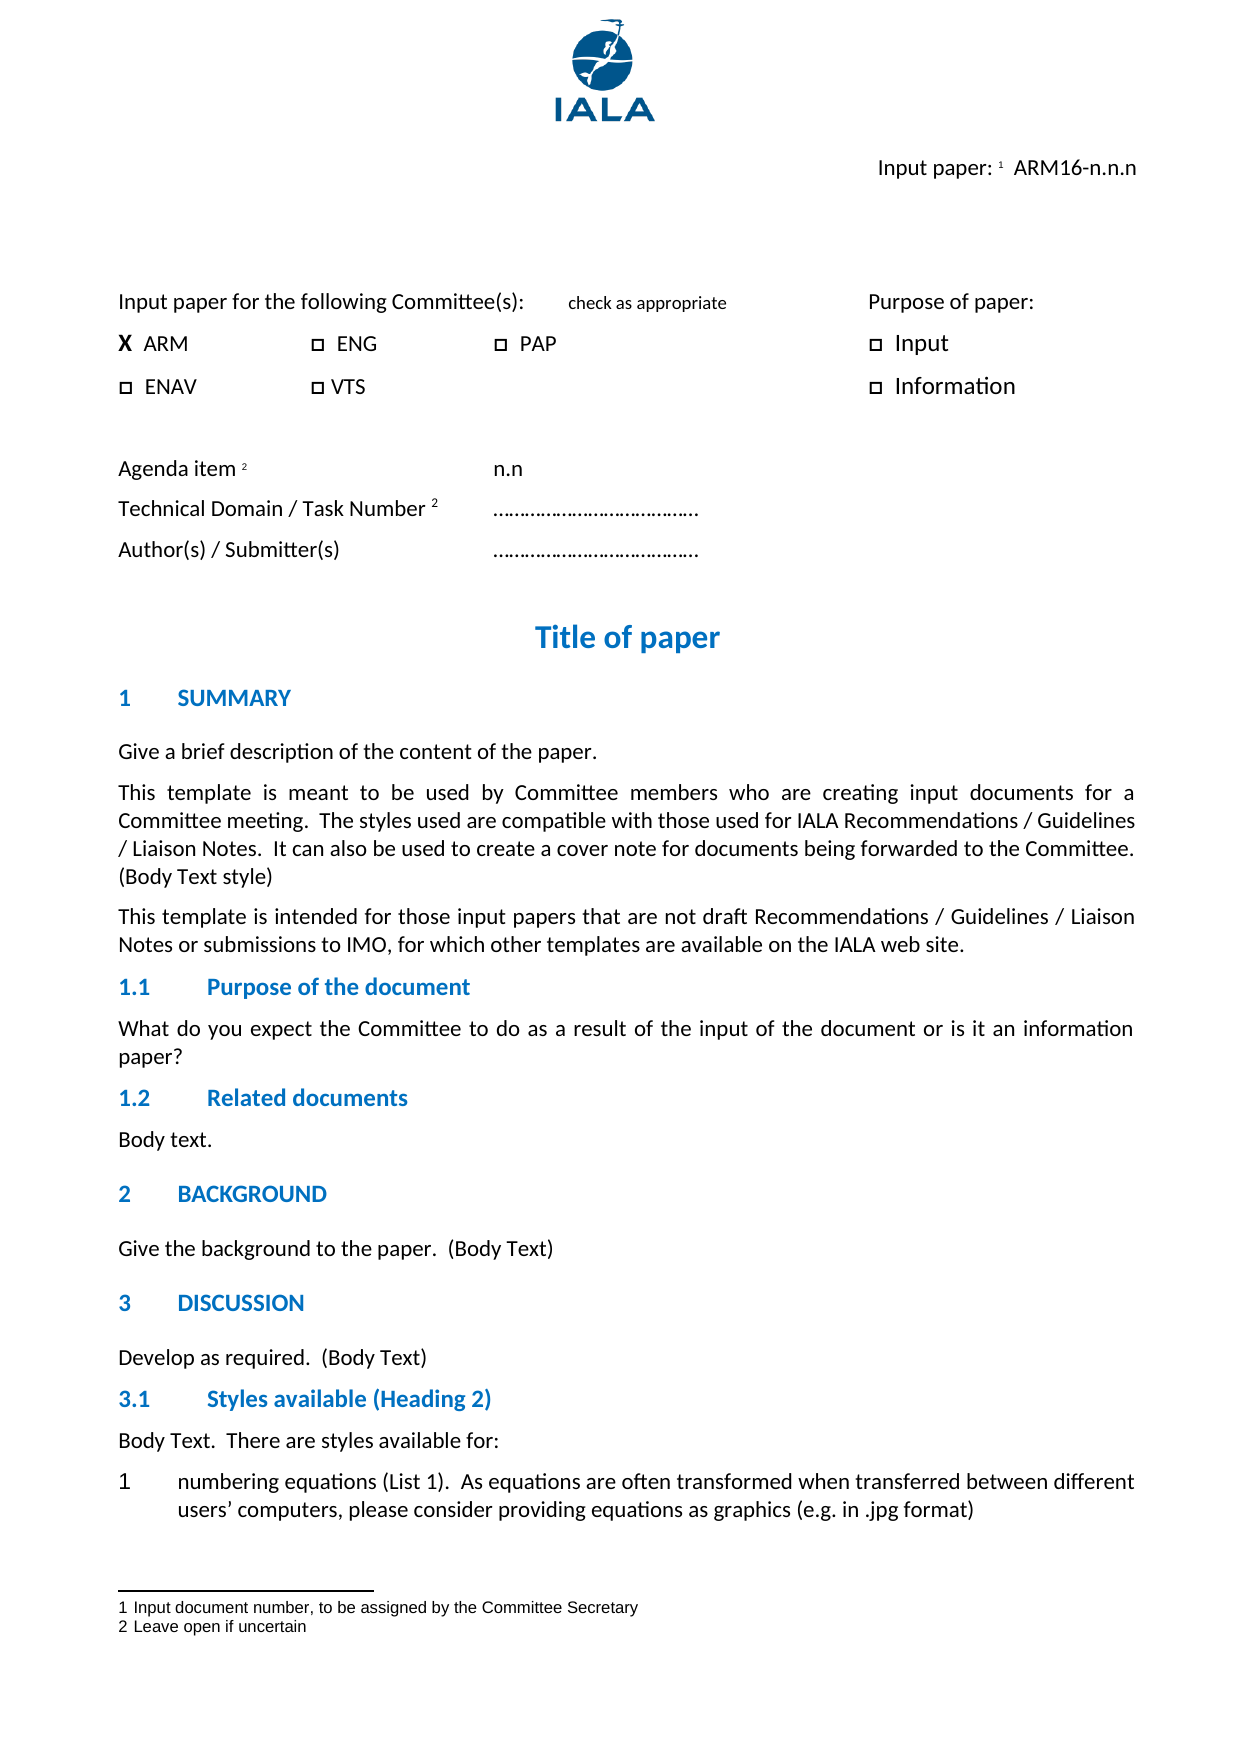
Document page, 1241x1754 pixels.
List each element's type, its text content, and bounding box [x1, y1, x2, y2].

text Give a brief description of the content of the paper. [118, 737, 1137, 765]
text X ARM □ ENG □ PAP □ Input [118, 327, 1137, 358]
text Body Text. There are styles available for: [118, 1426, 1137, 1454]
text Technical Domain / Task Number 2 ………………………………… [118, 494, 1137, 523]
subtitle Discussion [118, 1287, 1137, 1318]
list numbering equations (List 1). As equations are often transformed when transferred between different users’ computers, please consider providing equations as graphics (e.g. in .jpg format) [118, 1467, 1137, 1523]
text Body text. [118, 1126, 1137, 1154]
text What do you expect the Committee to do as a result of the input of the document or is it an information paper? [118, 1014, 1137, 1070]
subtitle Related documents [118, 1083, 1137, 1113]
text Input paper: ARM16-n.n.n [118, 153, 1137, 181]
subtitle Styles available (Heading 2) [118, 1383, 1137, 1414]
text Give the background to the paper. (Body Text) [118, 1234, 1137, 1262]
text Input paper for the following Committee(s): check as appropriate Purpose of paper: [118, 287, 1137, 315]
picture [532, 7, 672, 144]
text Agenda item n.n [118, 454, 1137, 482]
subtitle Background [118, 1179, 1137, 1209]
text Develop as required. (Body Text) [118, 1343, 1137, 1371]
text Author(s) / Submitter(s) ………………………………… [118, 535, 1137, 563]
text □ ENAV □ VTS □ Information [118, 371, 1137, 401]
subtitle Summary [118, 682, 1137, 712]
text This template is meant to be used by Committee members who are creating input documents for a Committee meeting. The styles used are compatible with those used for IALA Recommendations / Guidelines / Liaison Notes. It can also be used to create a cover note for documents being forwarded to the Committee. (Body Text style) [118, 778, 1137, 890]
title Title of paper [118, 616, 1137, 657]
text This template is intended for those input papers that are not draft Recommendations / Guidelines / Liaison Notes or submissions to IMO, for which other templates are available on the IALA web site. [118, 902, 1137, 958]
subtitle Purpose of the document [118, 971, 1137, 1002]
